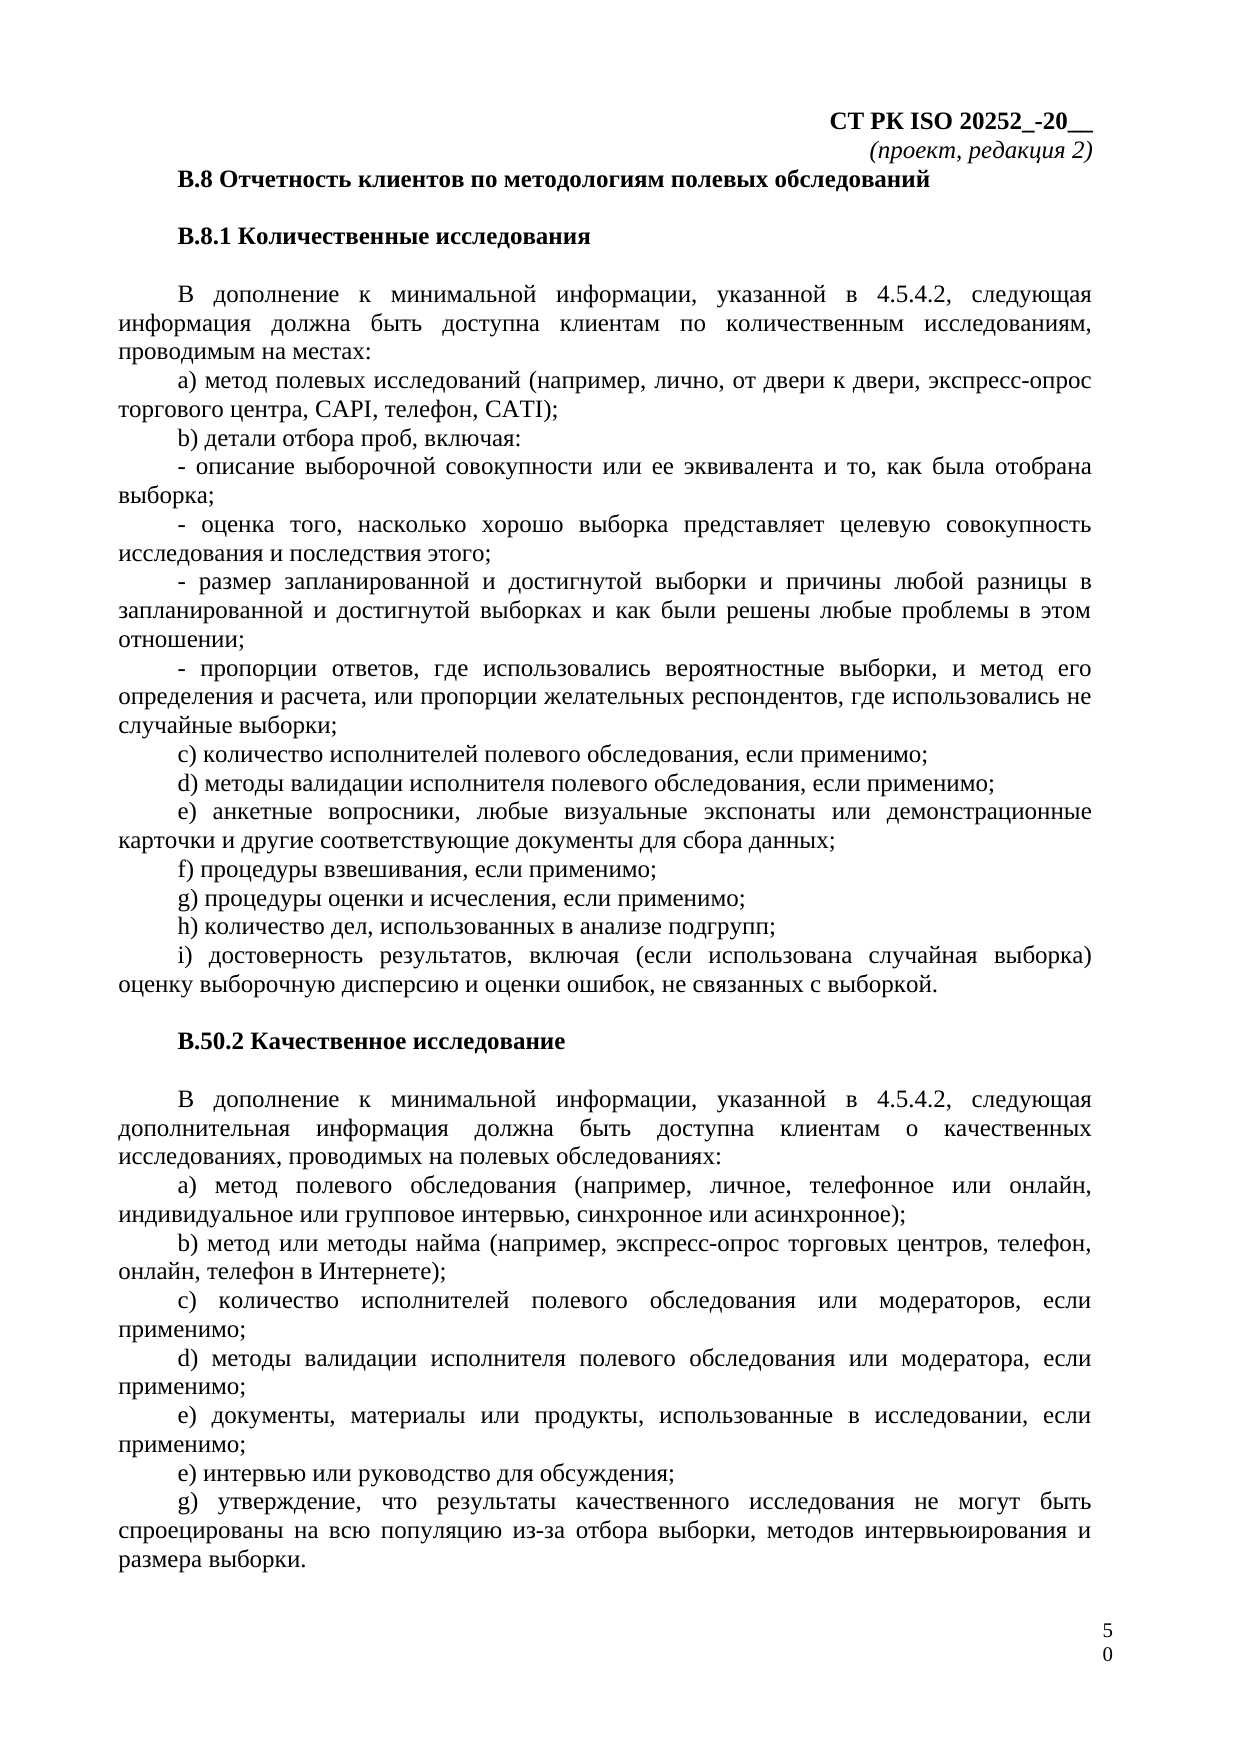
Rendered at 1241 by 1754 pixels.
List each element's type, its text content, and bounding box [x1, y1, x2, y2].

text h) количество дел, использованных в анализе подгрупп; [118, 911, 1092, 940]
text c) количество исполнителей полевого обследования или модераторов, если применимо; [118, 1285, 1092, 1343]
text а) метод полевого обследования (например, личное, телефонное или онлайн, индивидуальное или групповое интервью, синхронное или асинхронное); [118, 1170, 1092, 1228]
text d) методы валидации исполнителя полевого обследования или модератора, если применимо; [118, 1343, 1092, 1400]
text B.8.1 Количественные исследования [118, 221, 1092, 250]
text f) процедуры взвешивания, если применимо; [118, 854, 1092, 883]
text g) процедуры оценки и исчесления, если применимо; [118, 883, 1092, 911]
text e) анкетные вопросники, любые визуальные экспонаты или демонстрационные карточки и другие соответствующие документы для сбора данных; [118, 796, 1092, 854]
text b) метод или методы найма (например, экспресс-опрос торговых центров, телефон, онлайн, телефон в Интернете); [118, 1228, 1092, 1285]
text - размер запланированной и достигнутой выборки и причины любой разницы в запланированной и достигнутой выборках и как были решены любые проблемы в этом отношении; [118, 566, 1092, 653]
text В дополнение к минимальной информации, указанной в 4.5.4.2, следующая информация должна быть доступна клиентам по количественным исследованиям, проводимым на местах: [118, 279, 1092, 365]
text В дополнение к минимальной информации, указанной в 4.5.4.2, следующая дополнительная информация должна быть доступна клиентам о качественных исследованиях, проводимых на полевых обследованиях: [118, 1084, 1092, 1170]
text - пропорции ответов, где использовались вероятностные выборки, и метод его определения и расчета, или пропорции желательных респондентов, где использовались не случайные выборки; [118, 653, 1092, 739]
text e) документы, материалы или продукты, использованные в исследовании, если применимо; [118, 1400, 1092, 1458]
text d) методы валидации исполнителя полевого обследования, если применимо; [118, 768, 1092, 796]
text c) количество исполнителей полевого обследования, если применимо; [118, 739, 1092, 768]
text b) детали отбора проб, включая: [118, 423, 1092, 451]
text - описание выборочной совокупности или ее эквивалента и то, как была отобрана выборка; [118, 451, 1092, 509]
text а) метод полевых исследований (например, лично, от двери к двери, экспресс-опрос торгового центра, CAPI, телефон, CATI); [118, 365, 1092, 423]
text B.8.2 Качественное исследование [118, 1026, 1092, 1055]
text е) интервью или руководство для обсуждения; [118, 1458, 1092, 1486]
text i) достоверность результатов, включая (если использована случайная выборка) оценку выборочную дисперсию и оценки ошибок, не связанных с выборкой. [118, 940, 1092, 998]
text - оценка того, насколько хорошо выборка представляет целевую совокупность исследования и последствия этого; [118, 509, 1092, 566]
text g) утверждение, что результаты качественного исследования не могут быть спроецированы на всю популяцию из-за отбора выборки, методов интервьюирования и размера выборки. [118, 1486, 1092, 1573]
text B.8 Отчетность клиентов по методологиям полевых обследований [118, 164, 1092, 193]
